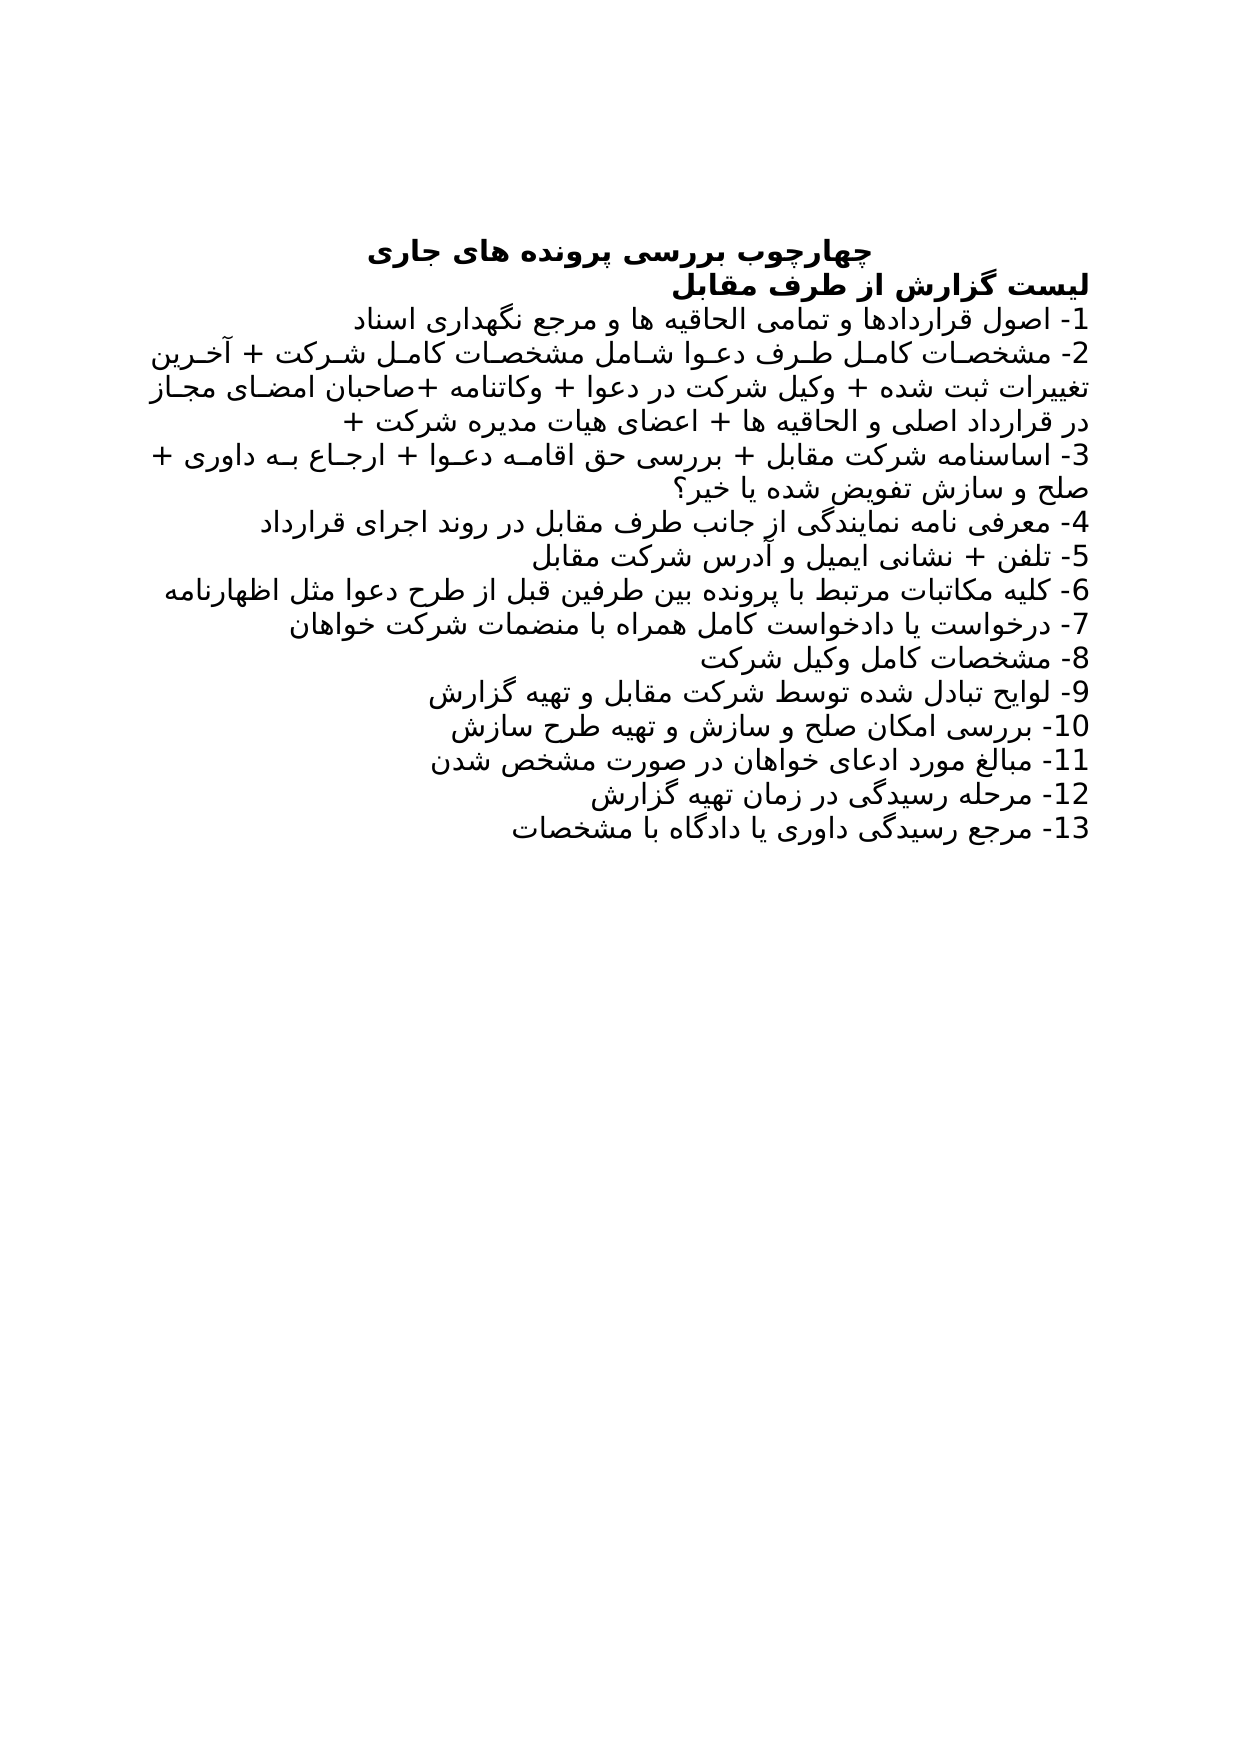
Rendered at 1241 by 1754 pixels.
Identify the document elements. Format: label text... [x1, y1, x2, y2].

text 7- درخواست یا دادخواست کامل همراه با منضمات شرکت خواهان [150, 608, 1090, 642]
text چهارچوب بررسی پرونده های جاری [150, 234, 1090, 268]
text 1- اصول قراردادها و تمامی الحاقیه ها و مرجع نگهداری اسناد [150, 302, 1090, 336]
text 12- مرحله رسیدگی در زمان تهیه گزارش [150, 777, 1090, 811]
text 9- لوایح تبادل شده توسط شرکت مقابل و تهیه گزارش [150, 676, 1090, 709]
text 2- مشخصات کامل طرف دعوا شامل مشخصات کامل شرکت + آخرین تغییرات ثبت شده + وکیل شرکت در دعوا + وکاتنامه +صاحبان امضای مجاز در قرارداد اصلی و الحاقیه ها + اعضای هیات مدیره شرکت + [150, 336, 1090, 438]
text 13- مرجع رسیدگی داوری یا دادگاه با مشخصات [150, 811, 1090, 845]
text 8- مشخصات کامل وکیل شرکت [150, 642, 1090, 676]
text 4- معرفی نامه نمایندگی از جانب طرف مقابل در روند اجرای قرارداد [150, 506, 1090, 540]
text 6- کلیه مکاتبات مرتبط با پرونده بین طرفین قبل از طرح دعوا مثل اظهارنامه [150, 574, 1090, 608]
text 3- اساسنامه شرکت مقابل + بررسی حق اقامه دعوا + ارجاع به داوری + صلح و سازش تفویض شده یا خیر؟ [150, 438, 1090, 506]
text 11- مبالغ مورد ادعای خواهان در صورت مشخص شدن [150, 743, 1090, 777]
text 5- تلفن + نشانی ایمیل و آدرس شرکت مقابل [150, 540, 1090, 574]
text لیست گزارش از طرف مقابل [150, 268, 1090, 302]
text 10- بررسی امکان صلح و سازش و تهیه طرح سازش [150, 709, 1090, 743]
